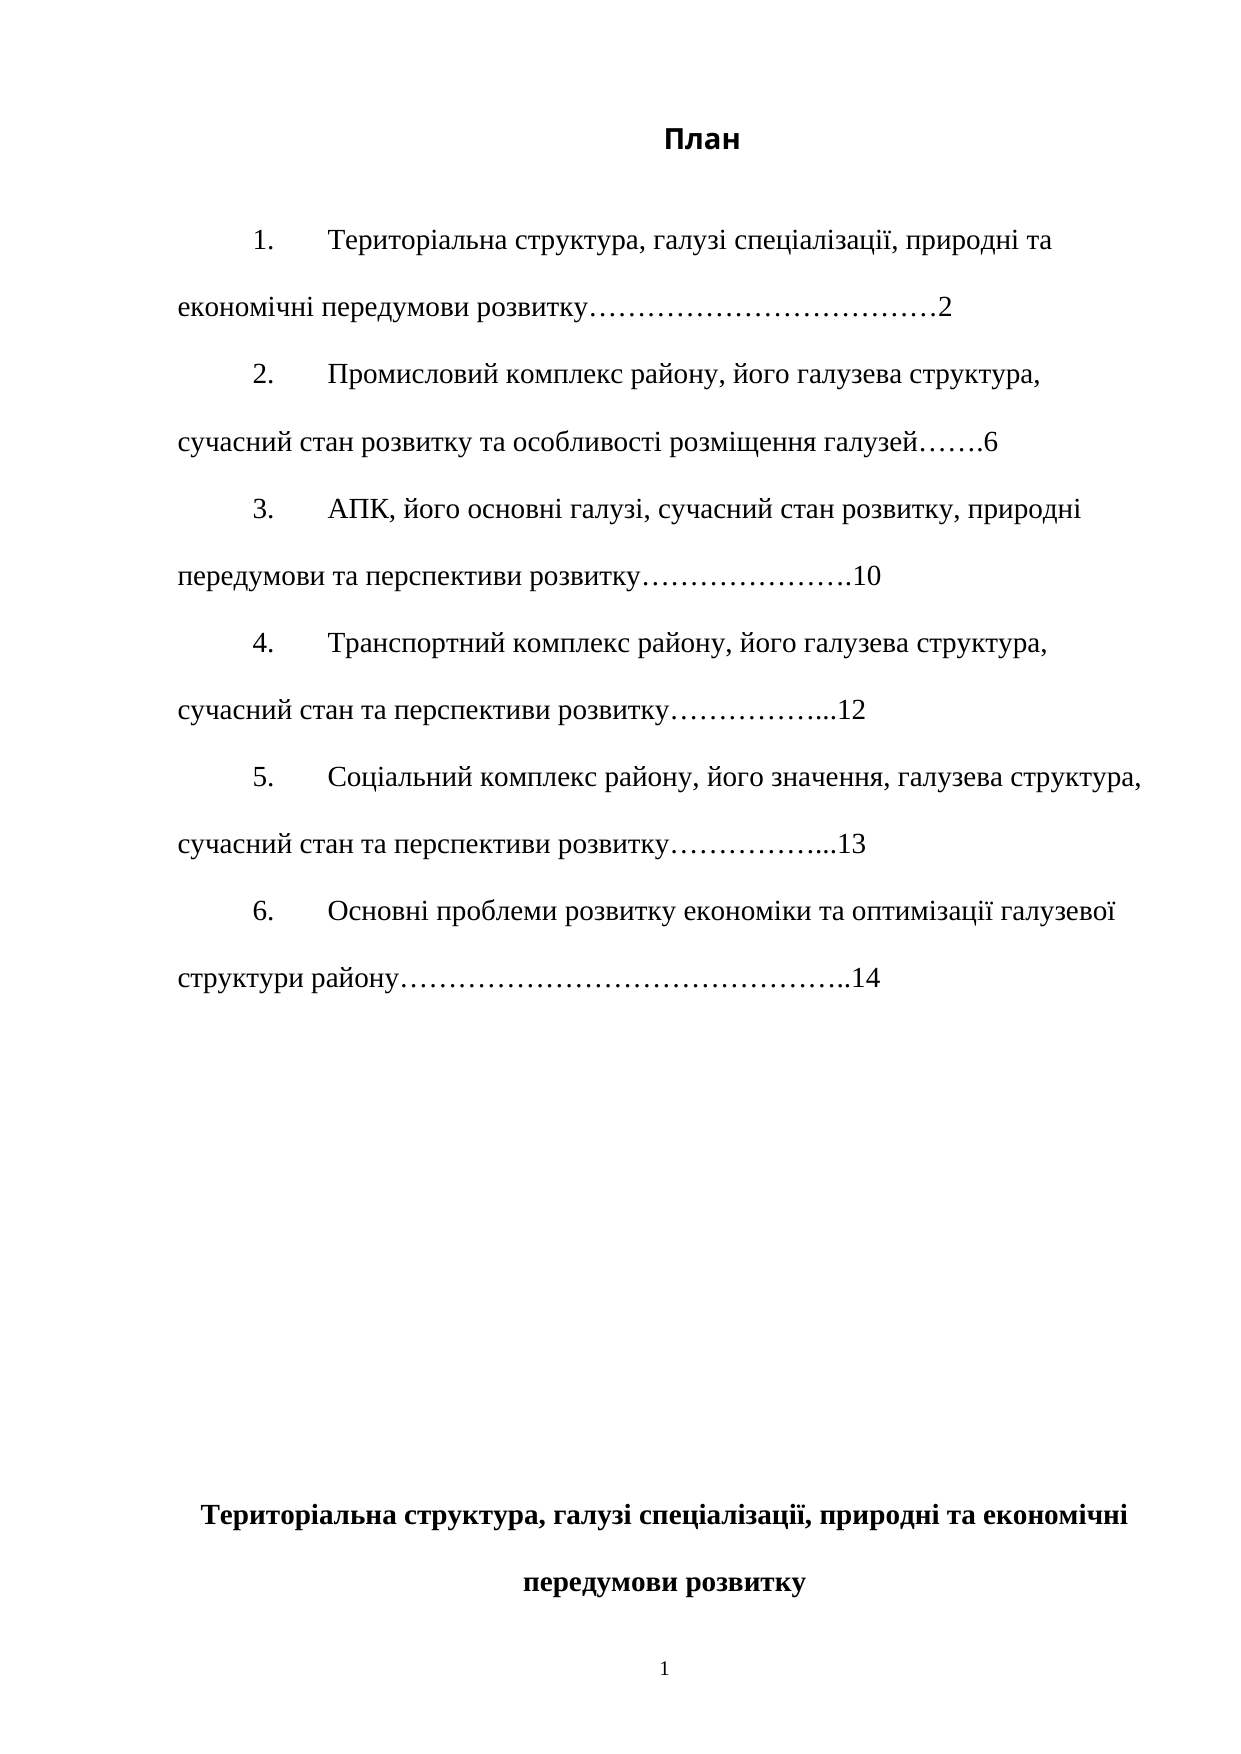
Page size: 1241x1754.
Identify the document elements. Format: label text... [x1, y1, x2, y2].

list Промисловий комплекс району, його галузева структура, сучасний стан розвитку та особливості розміщення галузей…….6 [177, 357, 1152, 457]
subtitle План [177, 118, 1152, 158]
list Соціальний комплекс району, його значення, галузева структура, сучасний стан та перспективи розвитку……………...13 [177, 759, 1152, 860]
list Територіальна структура, галузі спеціалізації, природні та економічні передумови розвитку………………………………2 [177, 222, 1152, 323]
list Транспортний комплекс району, його галузева структура, сучасний стан та перспективи розвитку……………...12 [177, 625, 1152, 726]
text Територіальна структура, галузі спеціалізації, природні та економічні передумови розвитку [177, 1497, 1152, 1598]
list АПК, його основні галузі, сучасний стан розвитку, природні передумови та перспективи розвитку………………….10 [177, 491, 1152, 591]
list Основні проблеми розвитку економіки та оптимізації галузевої структури району………………………………………..14 [177, 893, 1152, 994]
